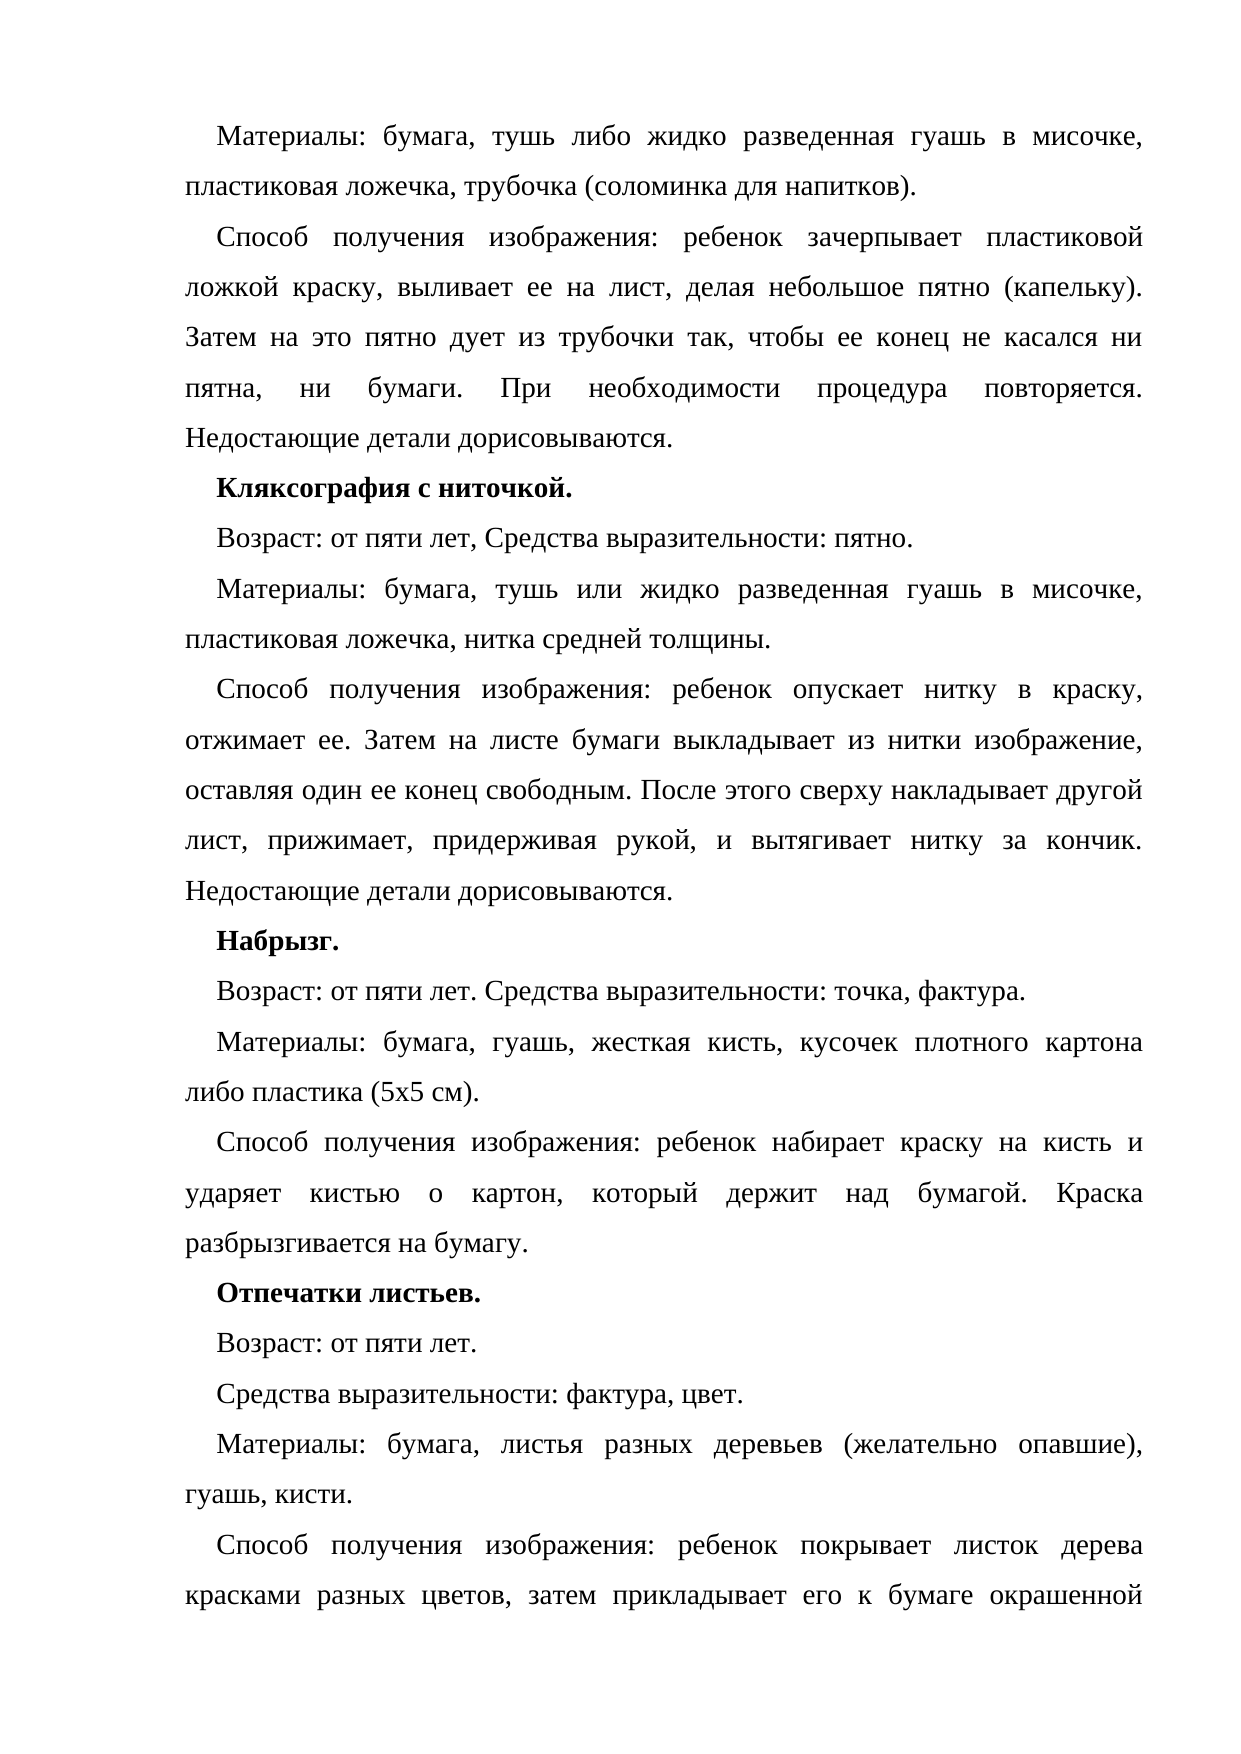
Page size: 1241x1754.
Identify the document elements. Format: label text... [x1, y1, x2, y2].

text Материалы: бумага, тушь либо жидко разведенная гуашь в мисочке, пластиковая ложечка, трубочка (соломинка для напитков). [185, 118, 1144, 202]
text Возраст: от пяти лет. [185, 1326, 1144, 1359]
text Возраст: от пяти лет, Средства выразительности: пятно. [185, 521, 1144, 554]
text Возраст: от пяти лет. Средства выразительности: точка, фактура. [185, 973, 1144, 1007]
text Способ получения изображения: ребенок набирает краску на кисть и ударяет кистью о картон, который держит над бумагой. Краска разбрызгивается на бумагу. [185, 1124, 1144, 1258]
text Способ получения изображения: ребенок зачерпывает пластиковой ложкой краску, выливает ее на лист, делая небольшое пятно (капельку). Затем на это пятно дует из трубочки так, чтобы ее конец не касался ни пятна, ни бумаги. При необходимости процедура повторяется. Недостающие детали дорисовываются. [185, 219, 1144, 453]
text Средства выразительности: фактура, цвет. [185, 1376, 1144, 1409]
text Материалы: бумага, гуашь, жесткая кисть, кусочек плотного картона либо пластика (5x5 см). [185, 1024, 1144, 1108]
text Материалы: бумага, листья разных деревьев (желательно опавшие), гуашь, кисти. [185, 1426, 1144, 1510]
text Способ получения изображения: ребенок опускает нитку в краску, отжимает ее. Затем на листе бумаги выкладывает из нитки изображение, оставляя один ее конец свободным. После этого сверху накладывает другой лист, прижимает, придерживая рукой, и вытягивает нитку за кончик. Недостающие детали дорисовываются. [185, 672, 1144, 906]
text Кляксография с ниточкой. [185, 470, 1144, 504]
text Отпечатки листьев. [185, 1275, 1144, 1309]
text Материалы: бумага, тушь или жидко разведенная гуашь в мисочке, пластиковая ложечка, нитка средней толщины. [185, 571, 1144, 655]
text Набрызг. [185, 923, 1144, 957]
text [185, 1527, 1144, 1611]
